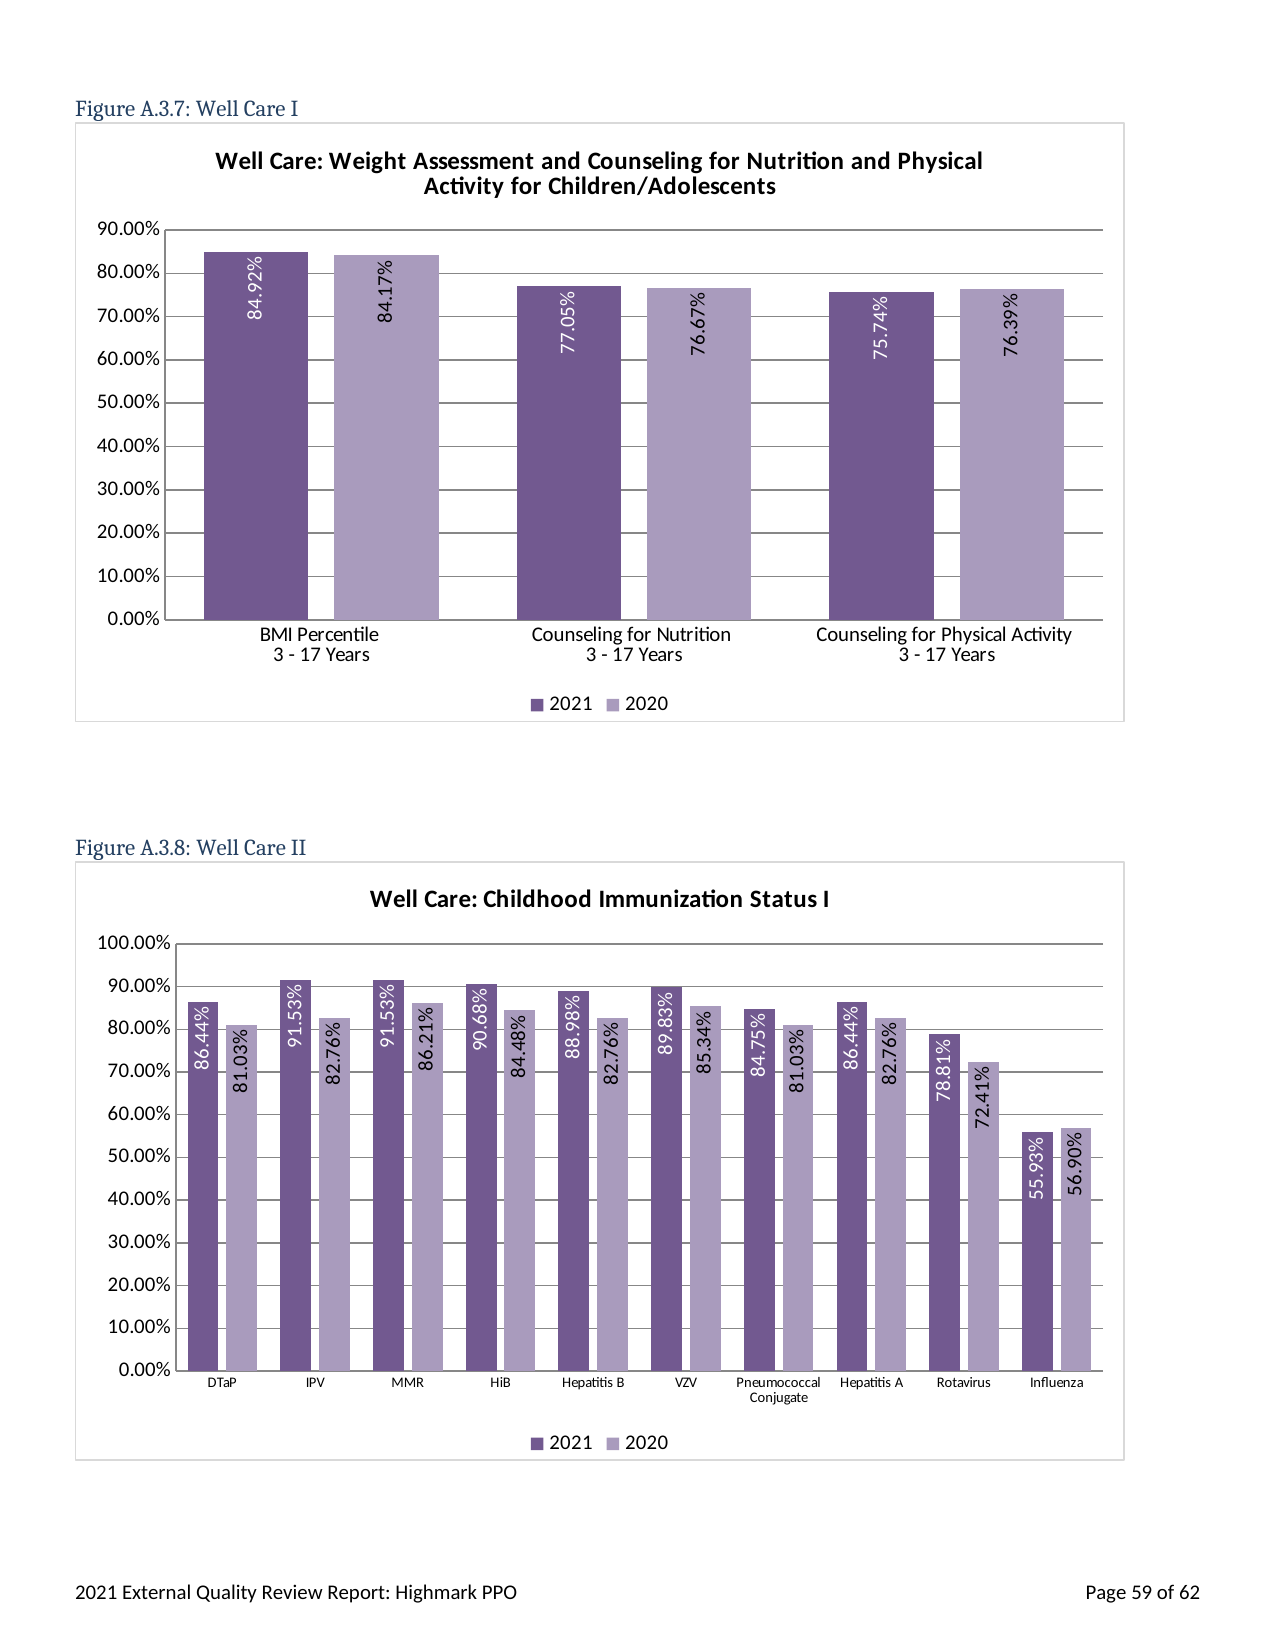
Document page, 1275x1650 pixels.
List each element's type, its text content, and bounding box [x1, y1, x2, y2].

subtitle Figure A.3.7: Well Care I [75, 96, 1200, 122]
subtitle Figure A.3.8: Well Care II [75, 834, 1200, 861]
